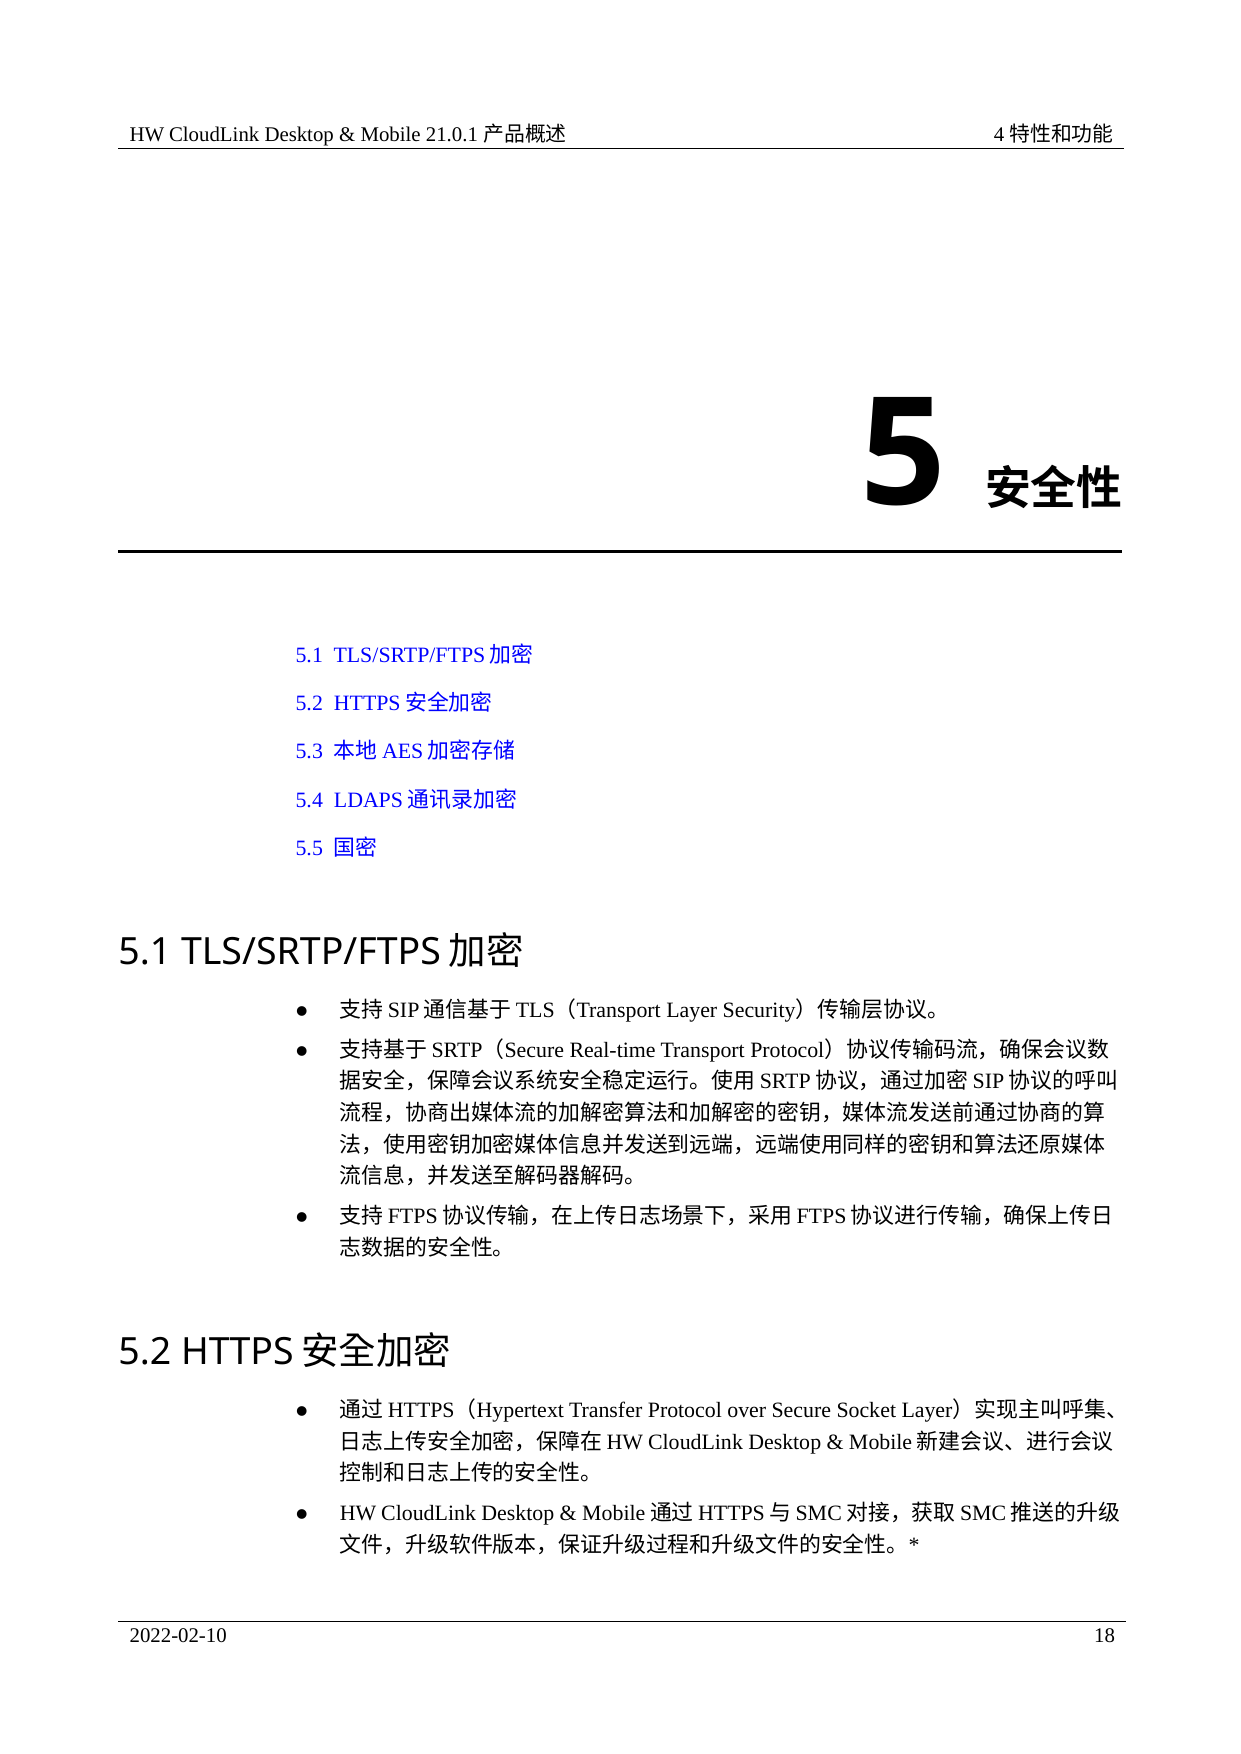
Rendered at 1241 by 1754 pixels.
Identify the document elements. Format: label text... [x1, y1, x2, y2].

text 5.4 LDAPS通讯录加密 [295, 782, 1122, 813]
list 支持SIP通信基于TLS（Transport Layer Security）传输层协议。 [295, 992, 1122, 1023]
list HW CloudLink Desktop & Mobile通过HTTPS与SMC对接，获取SMC推送的升级文件，升级软件版本，保证升级过程和升级文件的安全性。* [295, 1495, 1122, 1559]
text 5.2 HTTPS安全加密 [295, 685, 1122, 717]
list 支持FTPS协议传输，在上传日志场景下，采用FTPS协议进行传输，确保上传日志数据的安全性。 [295, 1198, 1122, 1262]
text 5.1 TLS/SRTP/FTPS加密 [295, 637, 1122, 668]
list 支持基于SRTP（Secure Real-time Transport Protocol）协议传输码流，确保会议数据安全，保障会议系统安全稳定运行。使用SRTP协议，通过加密SIP协议的呼叫流程，协商出媒体流的加解密算法和加解密的密钥，媒体流发送前通过协商的算法，使用密钥加密媒体信息并发送到远端，远端使用同样的密钥和算法还原媒体流信息，并发送至解码器解码。 [295, 1032, 1122, 1190]
subtitle HTTPS安全加密 [118, 1324, 1122, 1375]
text 5.3 本地AES加密存储 [295, 733, 1122, 765]
subtitle TLS/SRTP/FTPS加密 [118, 924, 1122, 975]
text 5.5 国密 [295, 830, 1122, 862]
list 通过HTTPS（Hypertext Transfer Protocol over Secure Socket Layer）实现主叫呼集、日志上传安全加密，保障在HW CloudLink Desktop & Mobile新建会议、进行会议控制和日志上传的安全性。 [295, 1392, 1122, 1487]
subtitle 安全性 [118, 344, 1122, 550]
